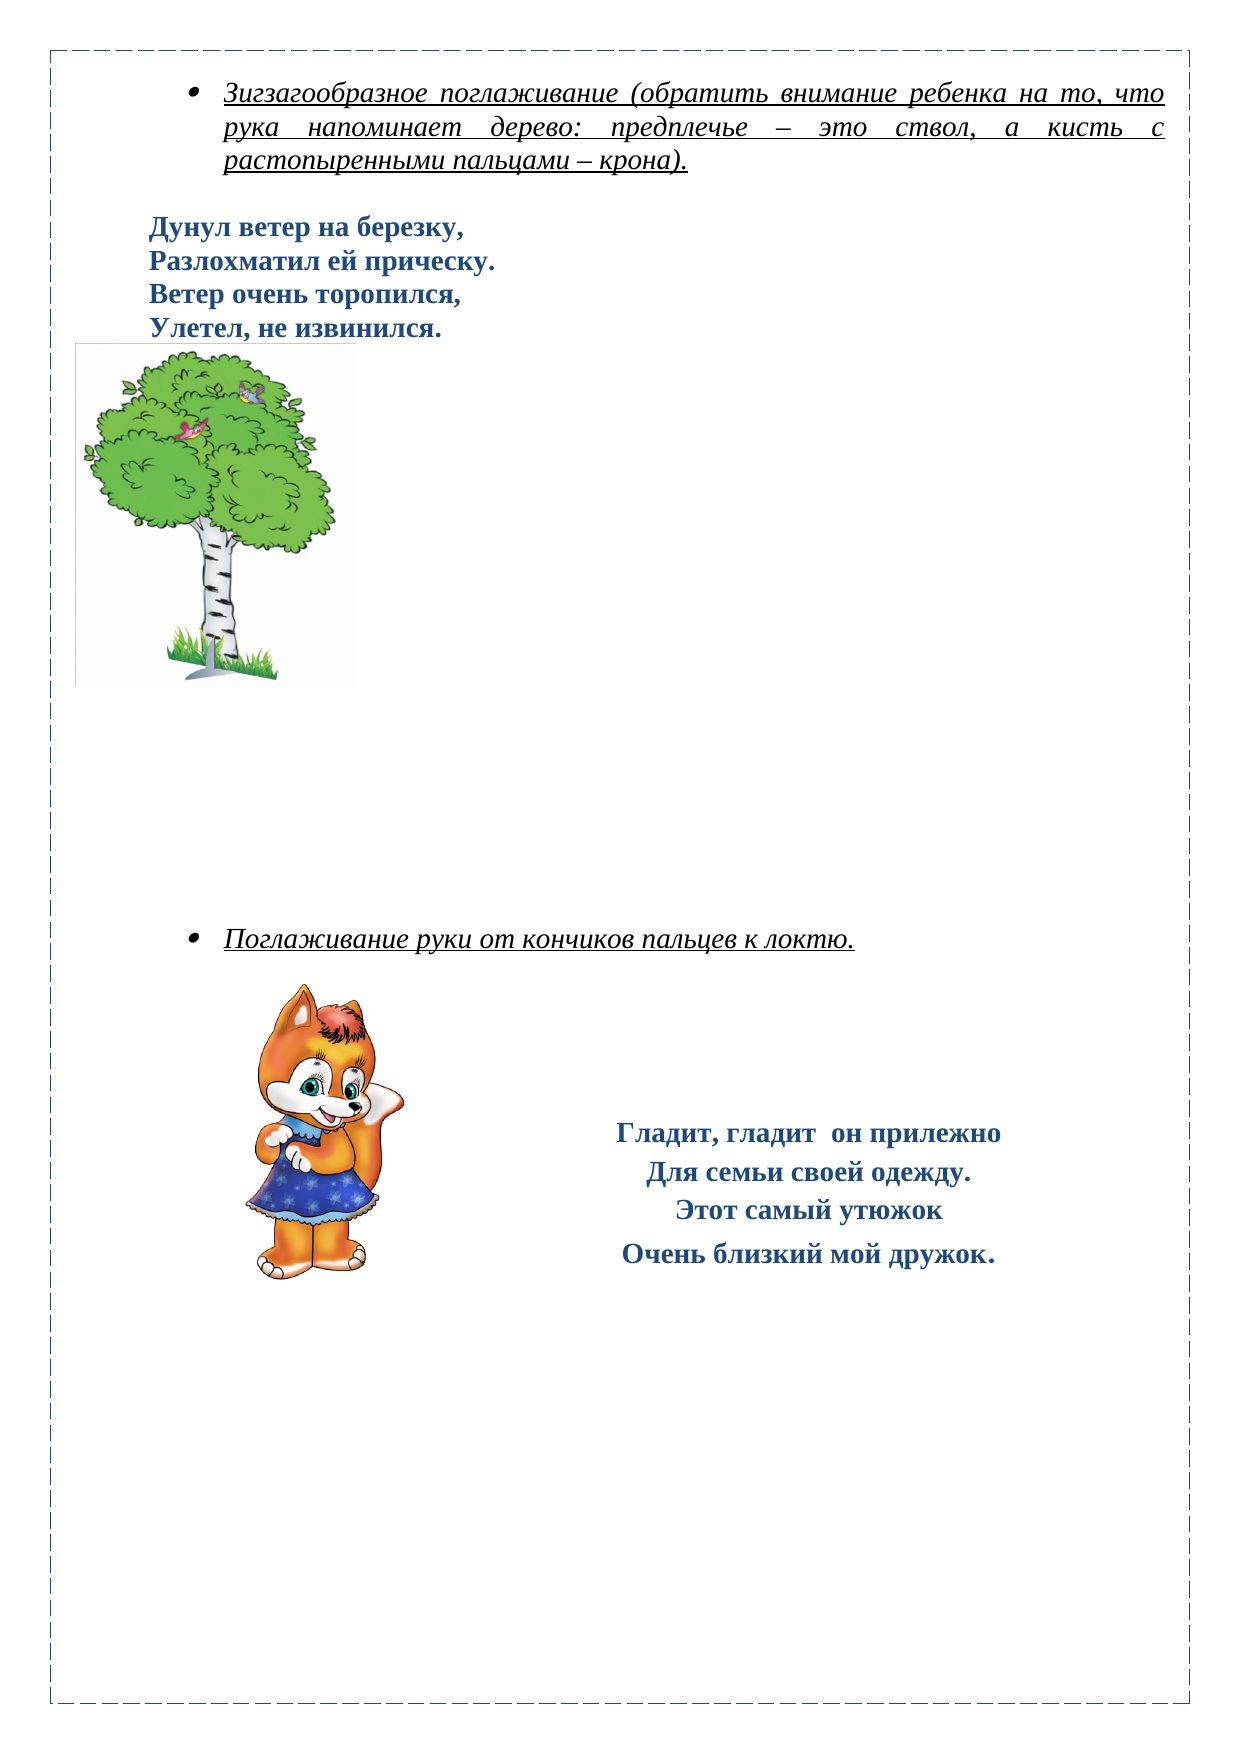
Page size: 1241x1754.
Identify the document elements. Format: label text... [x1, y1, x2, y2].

picture [167, 980, 472, 1284]
text Улетел, не извинился. [75, 310, 1165, 343]
list Поглаживание руки от кончиков пальцев к локтю. [186, 921, 1165, 954]
table_header [64, 980, 576, 1448]
table_header Гладит, гладит он прилежно Для семьи своей одежду. Этот самый утюжок Очень близкий мой дружок. [576, 980, 1042, 1448]
text Разлохматил ей прическу. [75, 243, 1165, 276]
picture [75, 343, 357, 686]
list Зигзагообразное поглаживание (обратить внимание ребенка на то, что рука напоминает дерево: предплечье – это ствол, а кисть с растопыренными пальцами – крона). [186, 75, 1165, 176]
text Дунул ветер на березку, [75, 209, 1165, 243]
text Ветер очень торопился, [75, 276, 1165, 310]
